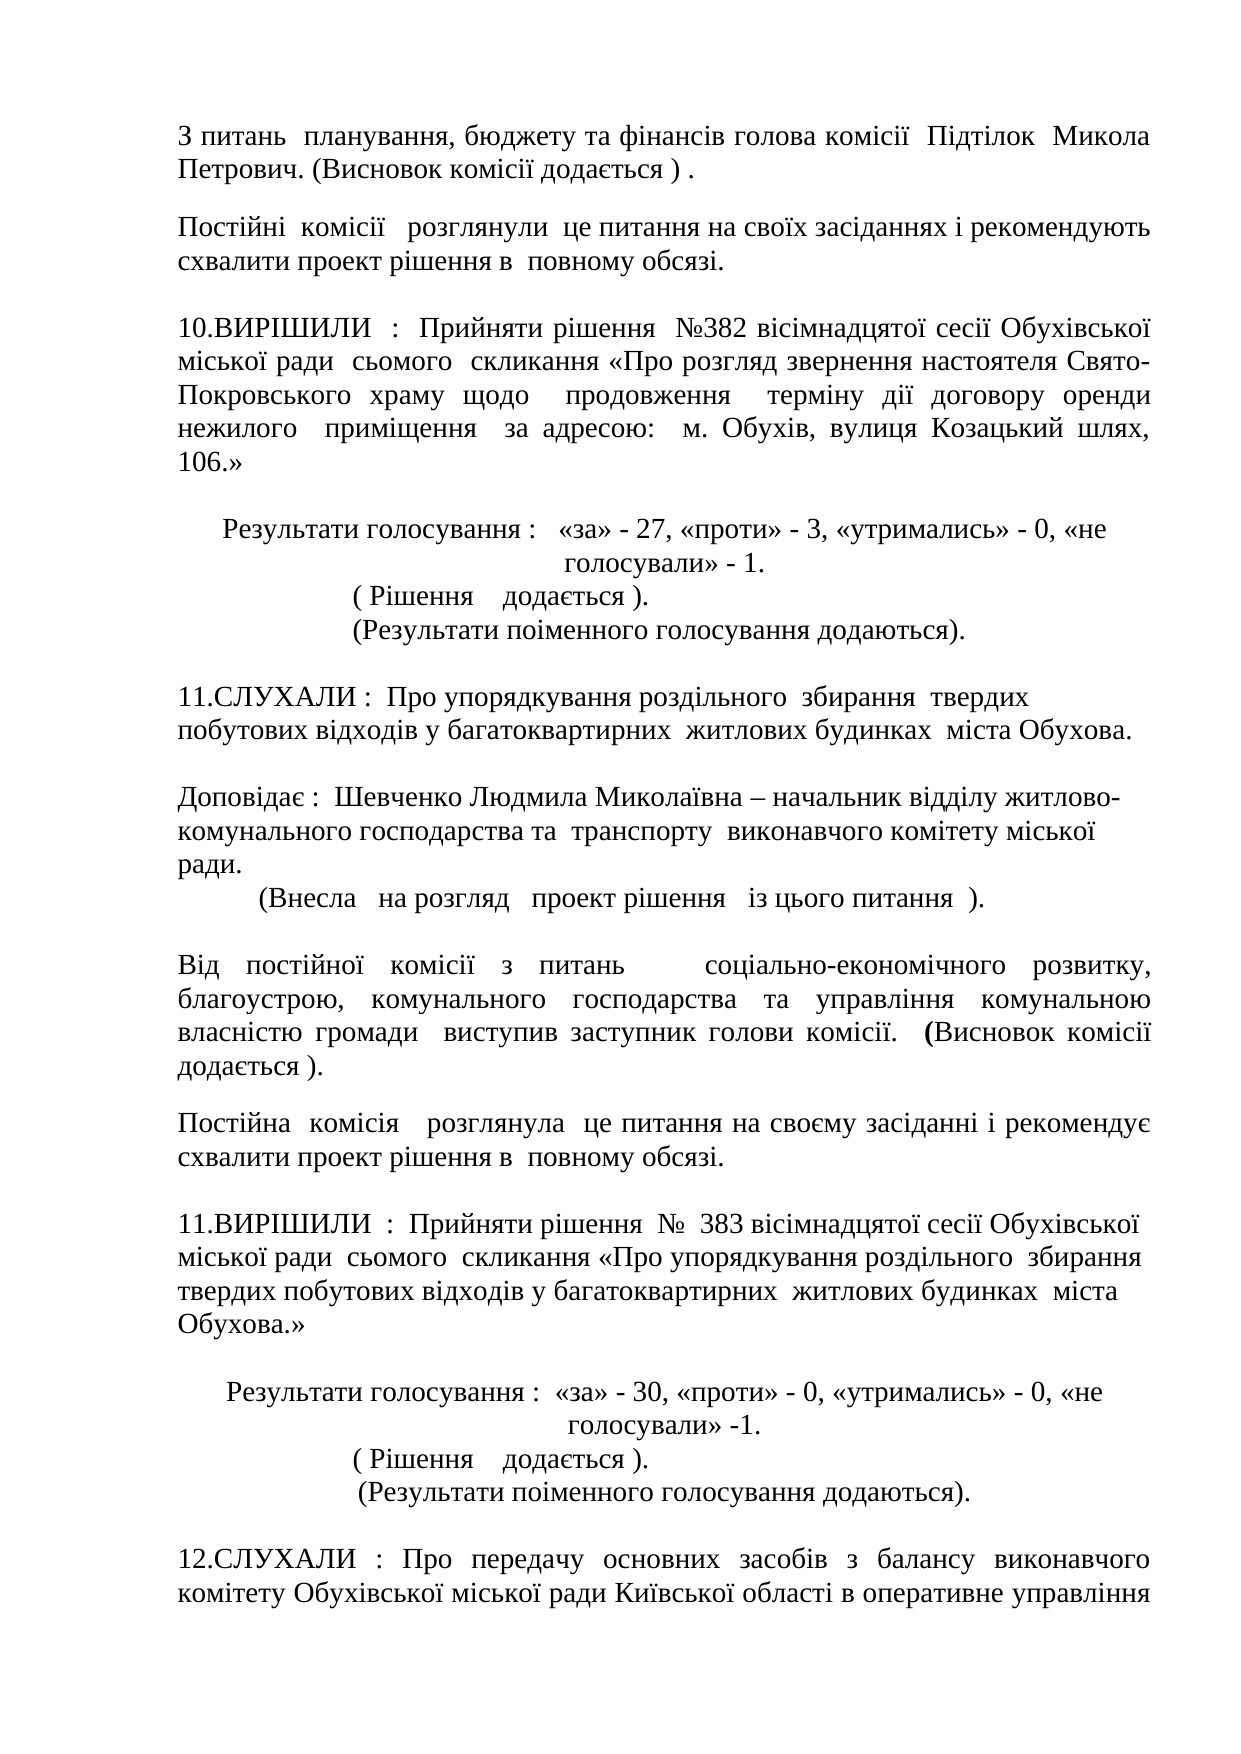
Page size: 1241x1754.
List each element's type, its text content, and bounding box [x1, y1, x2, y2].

subtitle Постійна комісія розглянула це питання на своєму засіданні і рекомендує схвалити проект рішення в повному обсязі. [177, 1105, 1152, 1172]
text 10.ВИРІШИЛИ : Прийняти рішення №382 вісімнадцятої сесії Обухівської міської ради сьомого скликання «Про розгляд звернення настоятеля Свято-Покровського храму щодо продовження терміну дії договору оренди нежилого приміщення за адресою: м. Обухів, вулиця Козацький шлях, 106.» [177, 310, 1152, 478]
subtitle З питань планування, бюджету та фінансів голова комісії Підтілок Микола Петрович. (Висновок комісії додається ) . [177, 118, 1152, 185]
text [177, 1541, 1152, 1608]
text Доповідає : Шевченко Людмила Миколаївна – начальник відділу житлово-комунального господарства та транспорту виконавчого комітету міської ради. [177, 779, 1152, 880]
subtitle ( Рішення додається ). [177, 578, 1152, 612]
subtitle Від постійної комісії з питань соціально-економічного розвитку, благоустрою, комунального господарства та управління комунальною власністю громади виступив заступник голови комісії. (Висновок комісії додається ). [177, 947, 705, 981]
list 11.ВИРІШИЛИ : Прийняти рішення № 383 вісімнадцятої сесії Обухівської міської ради сьомого скликання «Про упорядкування роздільного збирання твердих побутових відходів у багатоквартирних житлових будинках міста Обухова.» [177, 1206, 1152, 1340]
text 11.СЛУХАЛИ : Про упорядкування роздільного збирання твердих побутових відходів у багатоквартирних житлових будинках міста Обухова. [177, 679, 1152, 746]
subtitle Від постійної комісії з питань соціально-економічного розвитку, благоустрою, комунального господарства та управління комунальною власністю громади виступив заступник голови комісії. (Висновок комісії додається ). [177, 1014, 1152, 1081]
subtitle Результати голосування : «за» - 30, «проти» - 0, «утримались» - 0, «не голосували» -1. [177, 1374, 1152, 1441]
subtitle (Результати поіменного голосування додаються). [177, 1474, 1152, 1508]
subtitle Постійні комісії розглянули це питання на своїх засіданнях і рекомендують схвалити проект рішення в повному обсязі. [177, 209, 1152, 276]
subtitle ( Рішення додається ). [177, 1441, 1152, 1474]
subtitle (Внесла на розгляд проект рішення із цього питання ). [177, 880, 1152, 914]
subtitle (Результати поіменного голосування додаються). [177, 612, 1152, 645]
subtitle Результати голосування : «за» - 27, «проти» - 3, «утримались» - 0, «не голосували» - 1. [177, 511, 1152, 578]
